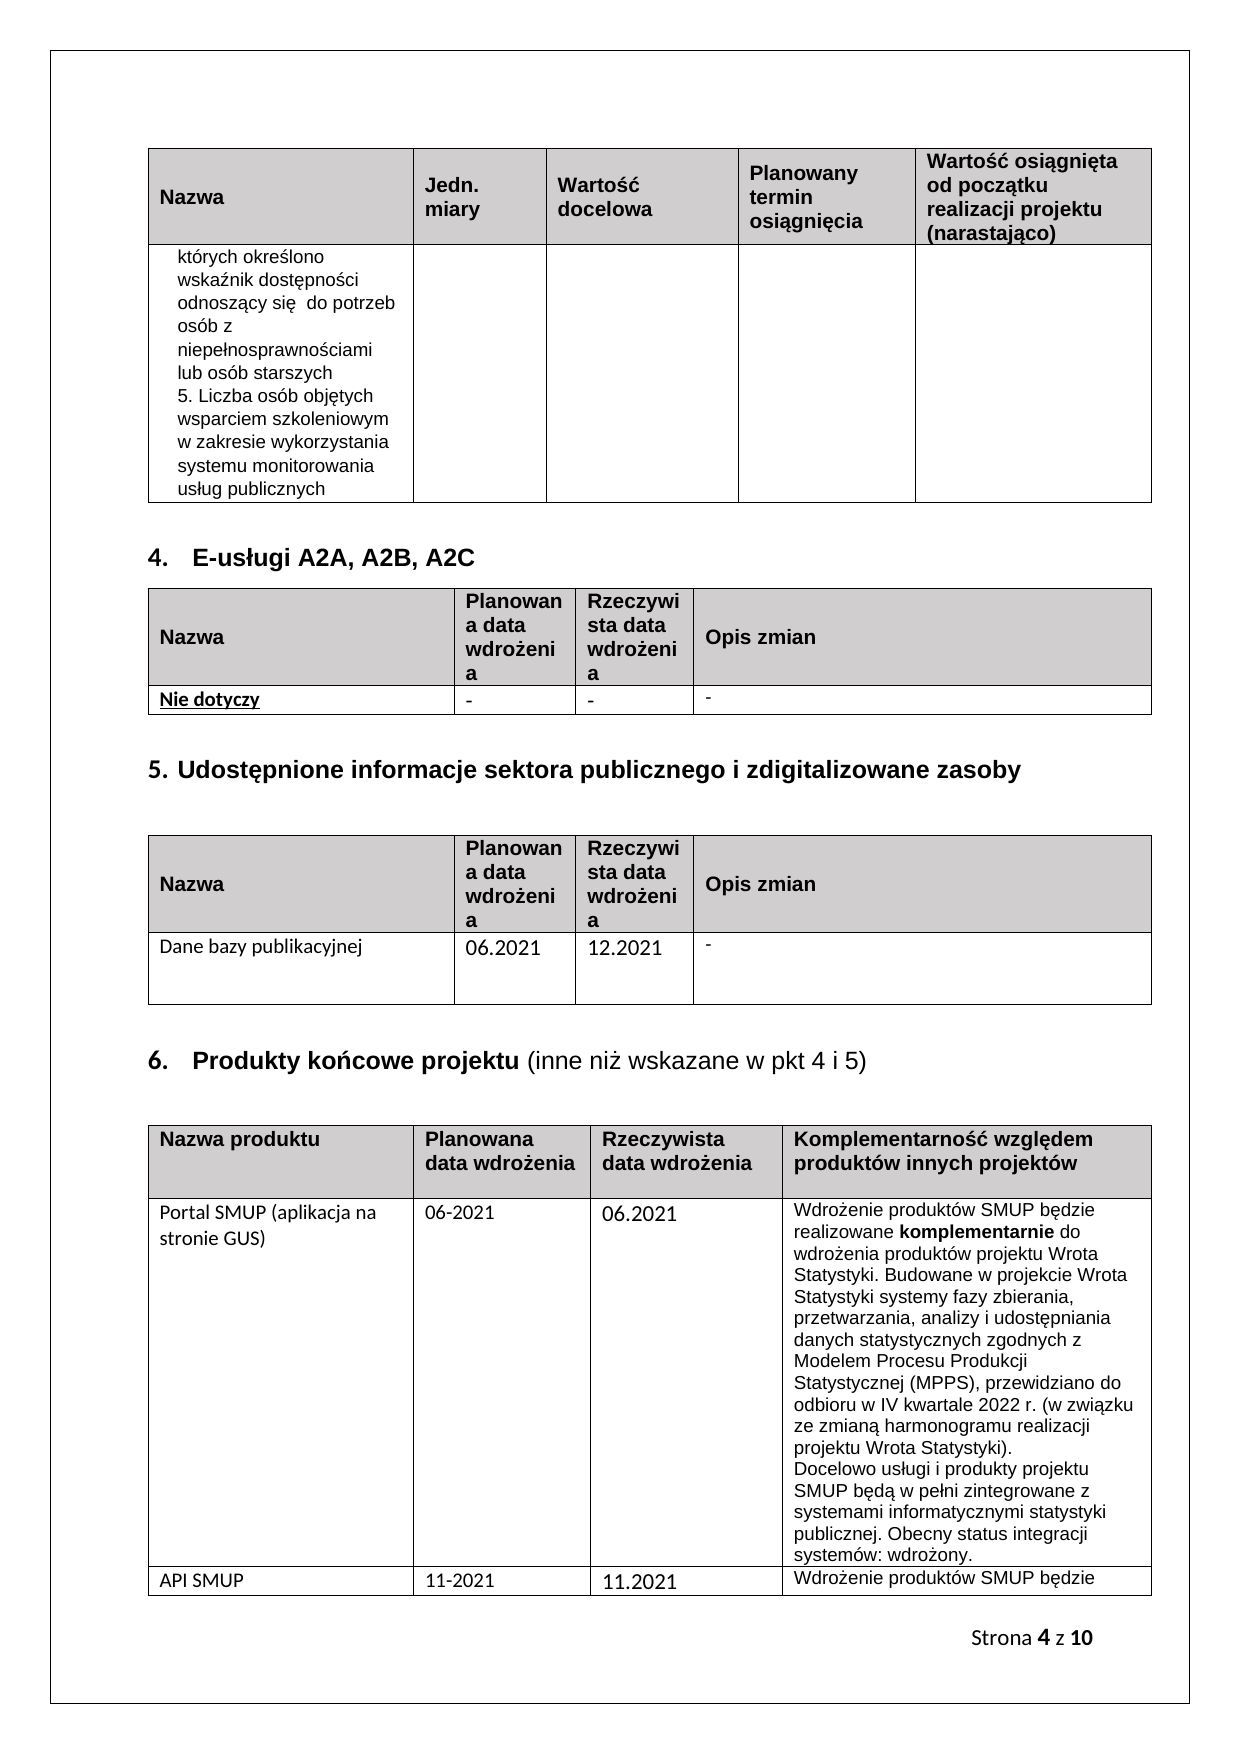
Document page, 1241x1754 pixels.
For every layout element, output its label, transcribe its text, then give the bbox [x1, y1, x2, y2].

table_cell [547, 245, 738, 502]
table_cell API SMUP [149, 1567, 413, 1595]
table_cell - [576, 686, 693, 714]
table_cell Dane bazy publikacyjnej [149, 933, 454, 1004]
table_header Planowany termin osiągnięcia [739, 149, 915, 244]
table_header Rzeczywista data wdrożenia [576, 589, 693, 685]
table_cell 06-2021 [414, 1199, 590, 1566]
table_header Nazwa [149, 836, 454, 932]
table_header Opis zmian [694, 836, 1151, 932]
table_cell - [694, 933, 1151, 1004]
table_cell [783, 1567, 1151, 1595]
table_cell - [455, 686, 575, 714]
table_header Nazwa [149, 149, 413, 244]
table_cell Nie dotyczy [149, 686, 454, 714]
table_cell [414, 245, 546, 502]
table_header Planowana data wdrożenia [455, 836, 575, 932]
table_header Rzeczywista data wdrożenia [591, 1126, 782, 1198]
table_header Nazwa [149, 589, 454, 685]
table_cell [739, 245, 915, 502]
table_cell 06.2021 [455, 933, 575, 1004]
table_header Planowana data wdrożenia [414, 1126, 590, 1198]
subtitle E-usługi A2A, A2B, A2C [148, 540, 1093, 573]
subtitle Udostępnione informacje sektora publicznego i zdigitalizowane zasoby [148, 753, 1093, 786]
table_header Planowana data wdrożenia [455, 589, 575, 685]
subtitle Produkty końcowe projektu (inne niż wskazane w pkt 4 i 5) [148, 1043, 1093, 1076]
table_header Komplementarność względem produktów innych projektów [783, 1126, 1151, 1198]
table_header Opis zmian [694, 589, 1151, 685]
table_cell Portal SMUP (aplikacja na stronie GUS) [149, 1199, 413, 1566]
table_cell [149, 245, 413, 502]
table_cell 12.2021 [576, 933, 693, 1004]
table_header Rzeczywista data wdrożenia [576, 836, 693, 932]
table_header Wartość docelowa [547, 149, 738, 244]
table_cell - [694, 686, 1151, 714]
table_cell 11-2021 [414, 1567, 590, 1595]
table_header Nazwa produktu [149, 1126, 413, 1198]
table_cell 11.2021 [591, 1567, 782, 1595]
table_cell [783, 1199, 1151, 1566]
table_header Wartość osiągnięta od początku realizacji projektu (narastająco) [916, 149, 1151, 244]
table_header Jedn. miary [414, 149, 546, 244]
table_cell 06.2021 [591, 1199, 782, 1566]
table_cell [916, 245, 1151, 502]
